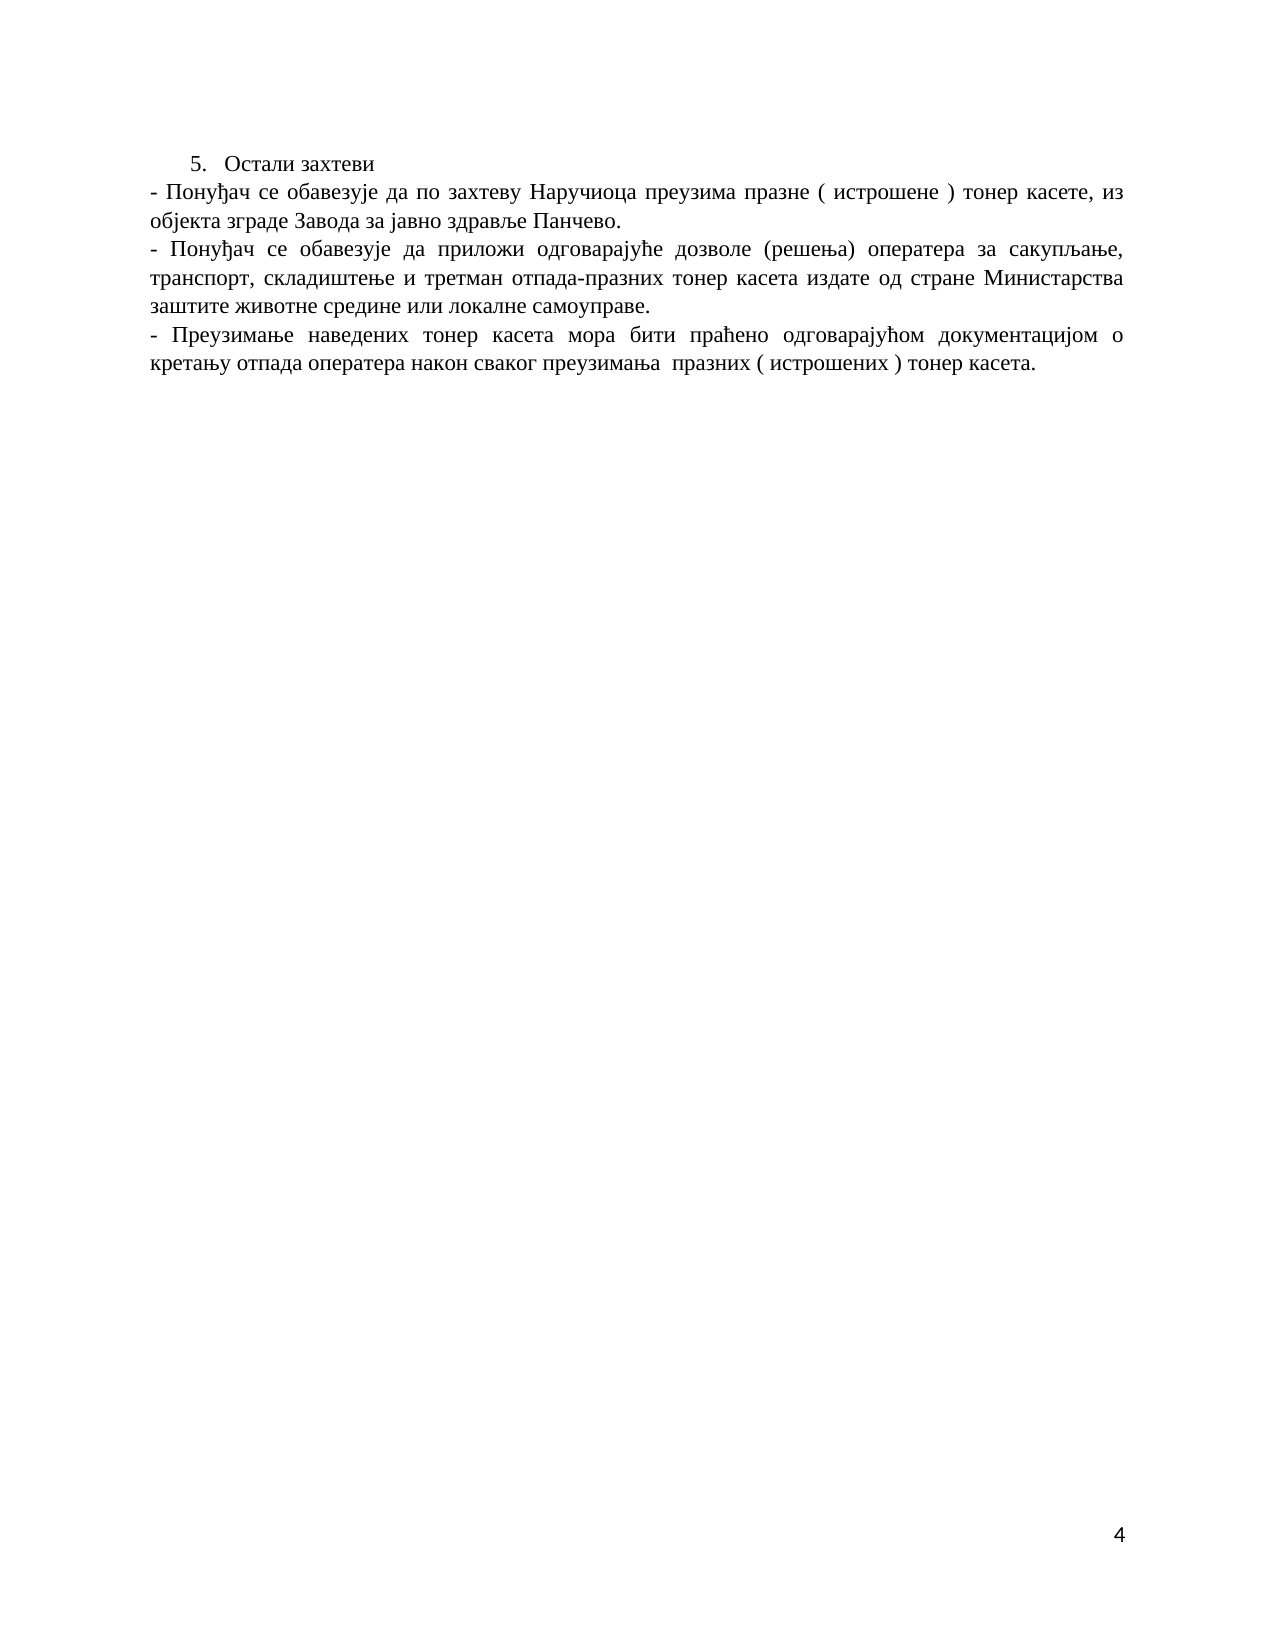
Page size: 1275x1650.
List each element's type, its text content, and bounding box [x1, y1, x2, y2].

text - Понуђач се обавезује да приложи одговарајуће дозволе (решења) оператера за сакупљање, транспорт, складиштење и третман отпада-празних тонер касета издате од стране Министарства заштите животне средине или локалне самоуправе. [150, 235, 1125, 318]
text - Понуђач се обавезује да по захтеву Наручиоца преузима празне ( истрошене ) тонер касете, из објекта зграде Завода за јавно здравље Панчево. [150, 178, 1125, 233]
text - Преузимање наведених тонер касета мора бити праћено одговарајућом документацијом о кретању отпада оператера након сваког преузимања празних ( истрошених ) тонер касета. [150, 321, 1125, 375]
text 5. Остали захтеви [150, 150, 1125, 176]
